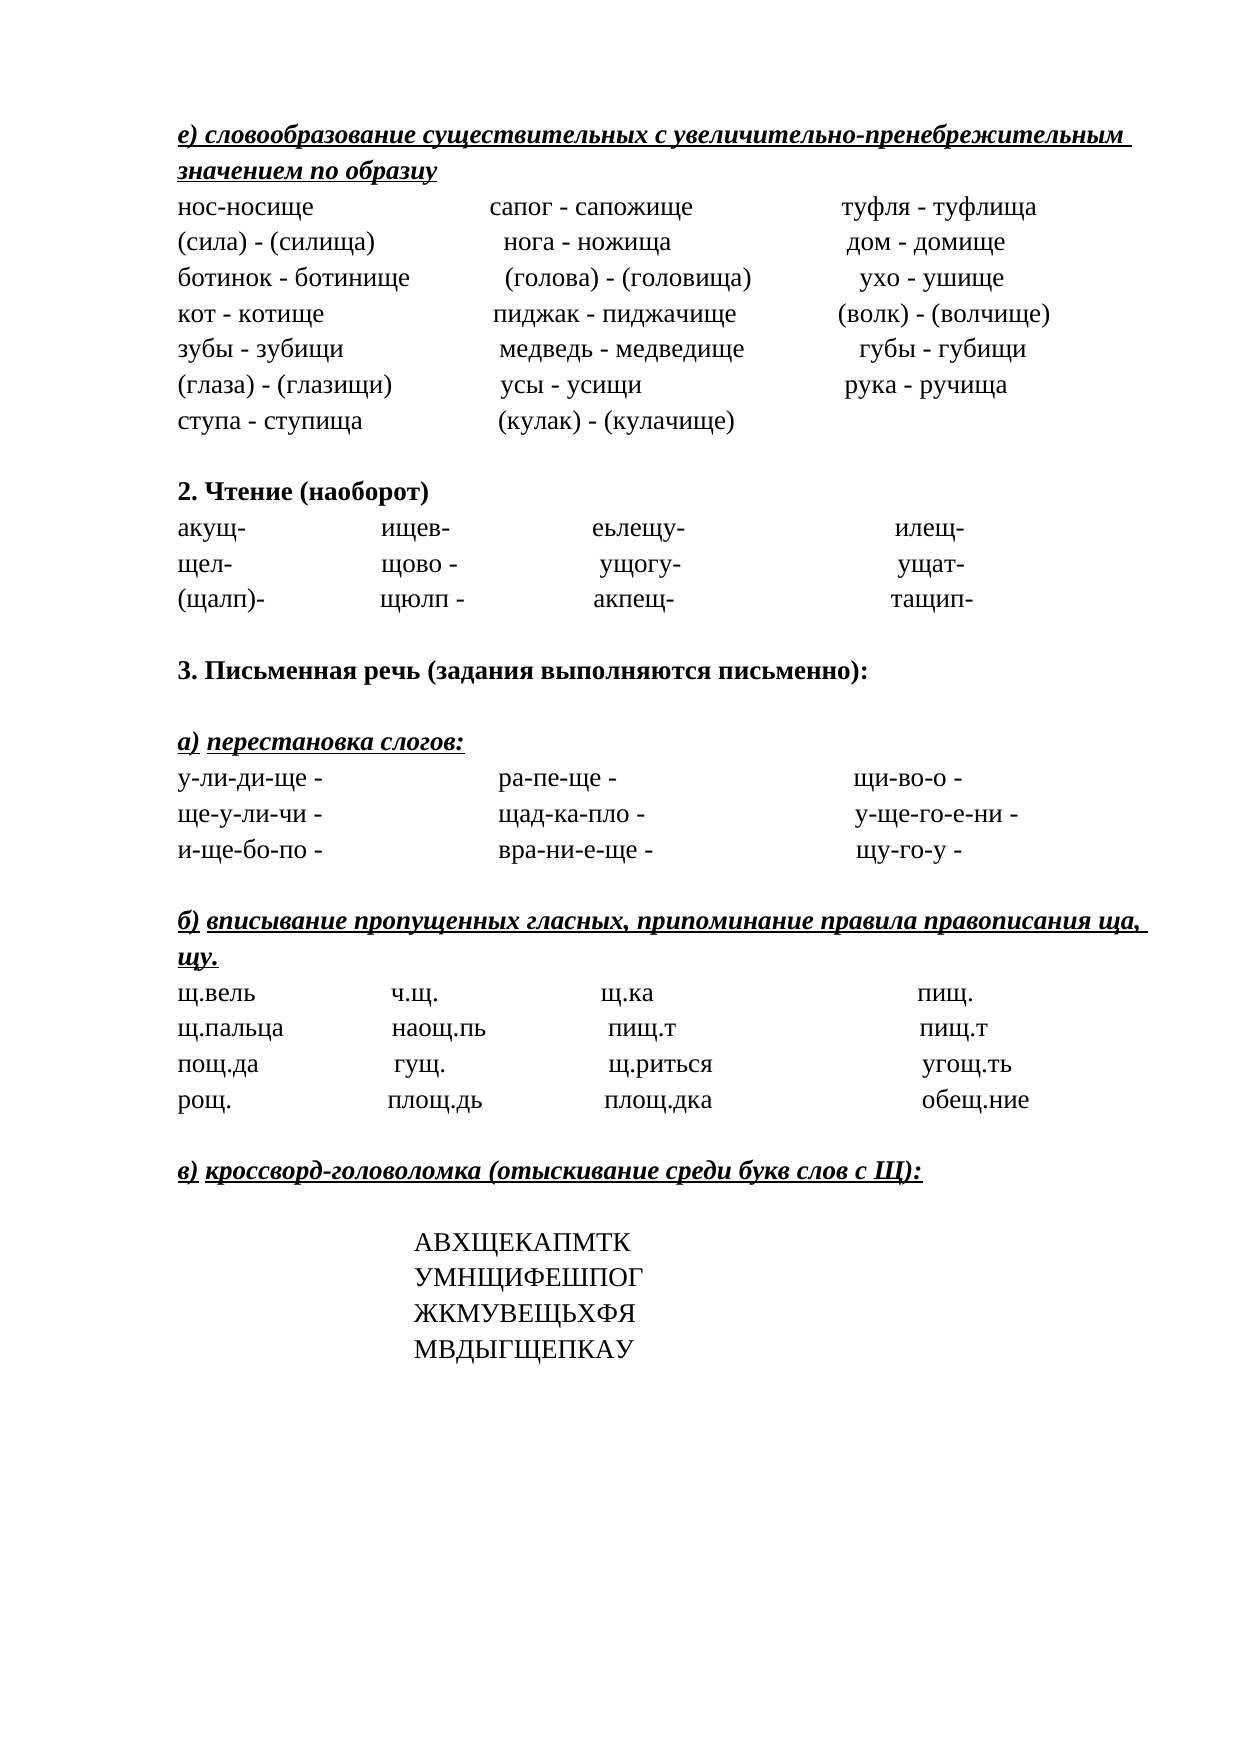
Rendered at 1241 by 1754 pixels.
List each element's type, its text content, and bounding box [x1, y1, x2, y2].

text кот - котище пиджак - пиджачище (волк) - (волчище) [177, 297, 1152, 328]
text б) вписывание пропущенных гласных, припоминание правила правописания ща, щу. [177, 904, 1152, 971]
text 3. Письменная речь (задания выполняются письменно): [177, 654, 1152, 685]
text в) кроссворд-головоломка (отыскивание среди букв слов с Щ): [177, 1154, 1152, 1185]
text 2. Чтение (наоборот) [177, 475, 1152, 507]
text ботинок - ботинище (голова) - (головища) ухо - ушище [177, 261, 1152, 292]
text (щалп)- щюлп - акпещ- тащип- [177, 583, 1152, 614]
text пощ.да гущ. щ.риться угощ.ть [177, 1047, 1152, 1078]
text (глаза) - (глазищи) усы - усищи рука - ручища [177, 368, 1152, 399]
text щел- щово - ущогу- ущат- [177, 547, 1152, 578]
text а) перестановка слогов: [177, 726, 1152, 757]
text е) словообразование существительных с увеличительно-пренебрежительным значением по образиу [177, 118, 1152, 185]
text и-ще-бо-по - вра-ни-е-ще - щу-го-у - [177, 833, 1152, 864]
text зубы - зубищи медведь - медведище губы - губищи [177, 332, 1152, 364]
text щ.вель ч.щ. щ.ка пищ. [177, 976, 1152, 1007]
text акущ- ищев- еьлещу- илещ- [177, 511, 1152, 542]
text щ.пальца наощ.пь пищ.т пищ.т [177, 1011, 1152, 1042]
text ЖКМУВЕЩЬХФЯ [177, 1297, 1152, 1328]
text ще-у-ли-чи - щад-ка-пло - у-ще-го-е-ни - [177, 797, 1152, 828]
text ступа - ступища (кулак) - (кулачище) [177, 404, 1152, 435]
text рощ. площ.дь площ.дка обещ.ние [177, 1083, 1152, 1114]
text (сила) - (силища) нога - ножища дом - домище [177, 225, 1152, 256]
text нос-носище сапог - сапожище туфля - туфлища [177, 189, 1152, 221]
text АВХЩЕКАПМТК [177, 1226, 1152, 1257]
text у-ли-ди-ще - ра-пе-ще - щи-во-о - [177, 761, 1152, 792]
text УМНЩИФЕШПОГ [177, 1261, 1152, 1293]
text МВДЫГЩЕПКАУ [177, 1333, 1152, 1364]
